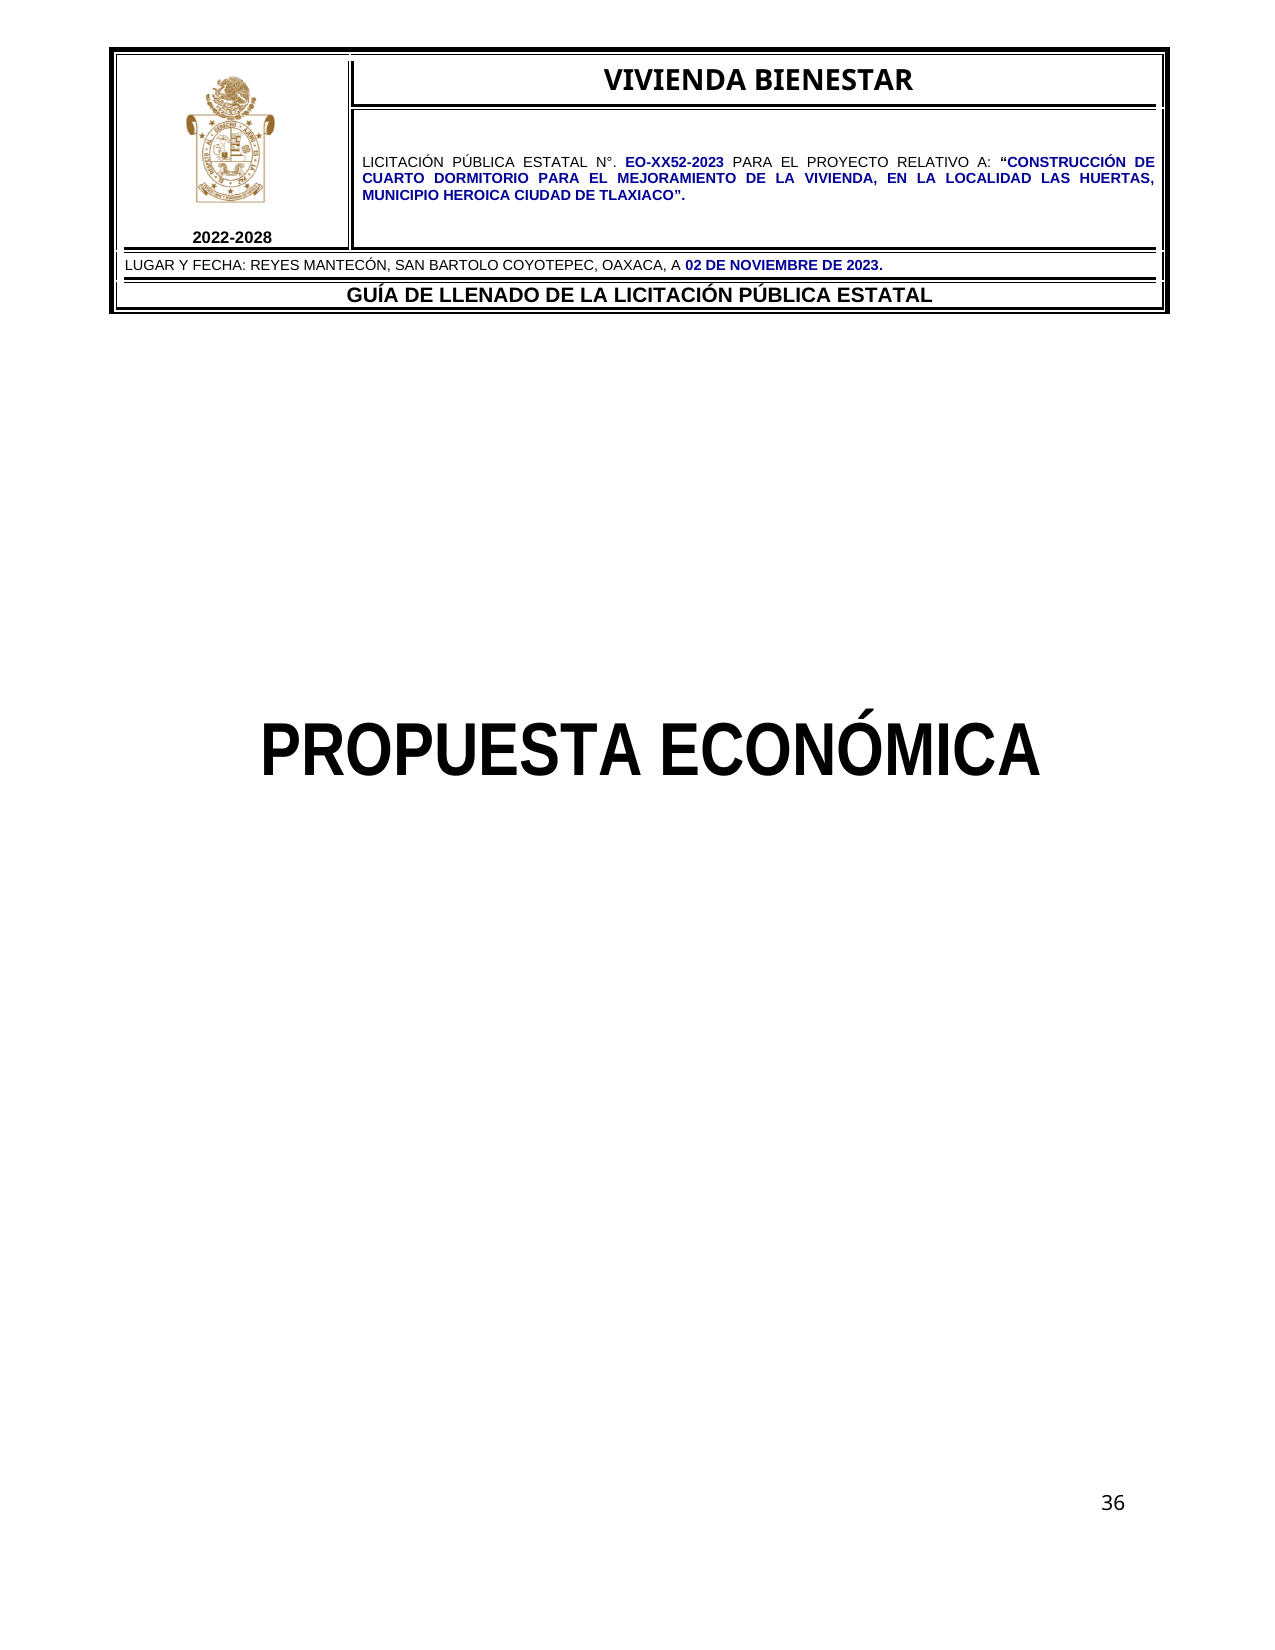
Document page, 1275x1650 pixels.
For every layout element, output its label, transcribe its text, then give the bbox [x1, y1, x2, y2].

picture [180, 72, 277, 201]
text PROPUESTA ECONÓMICA [177, 705, 1125, 791]
